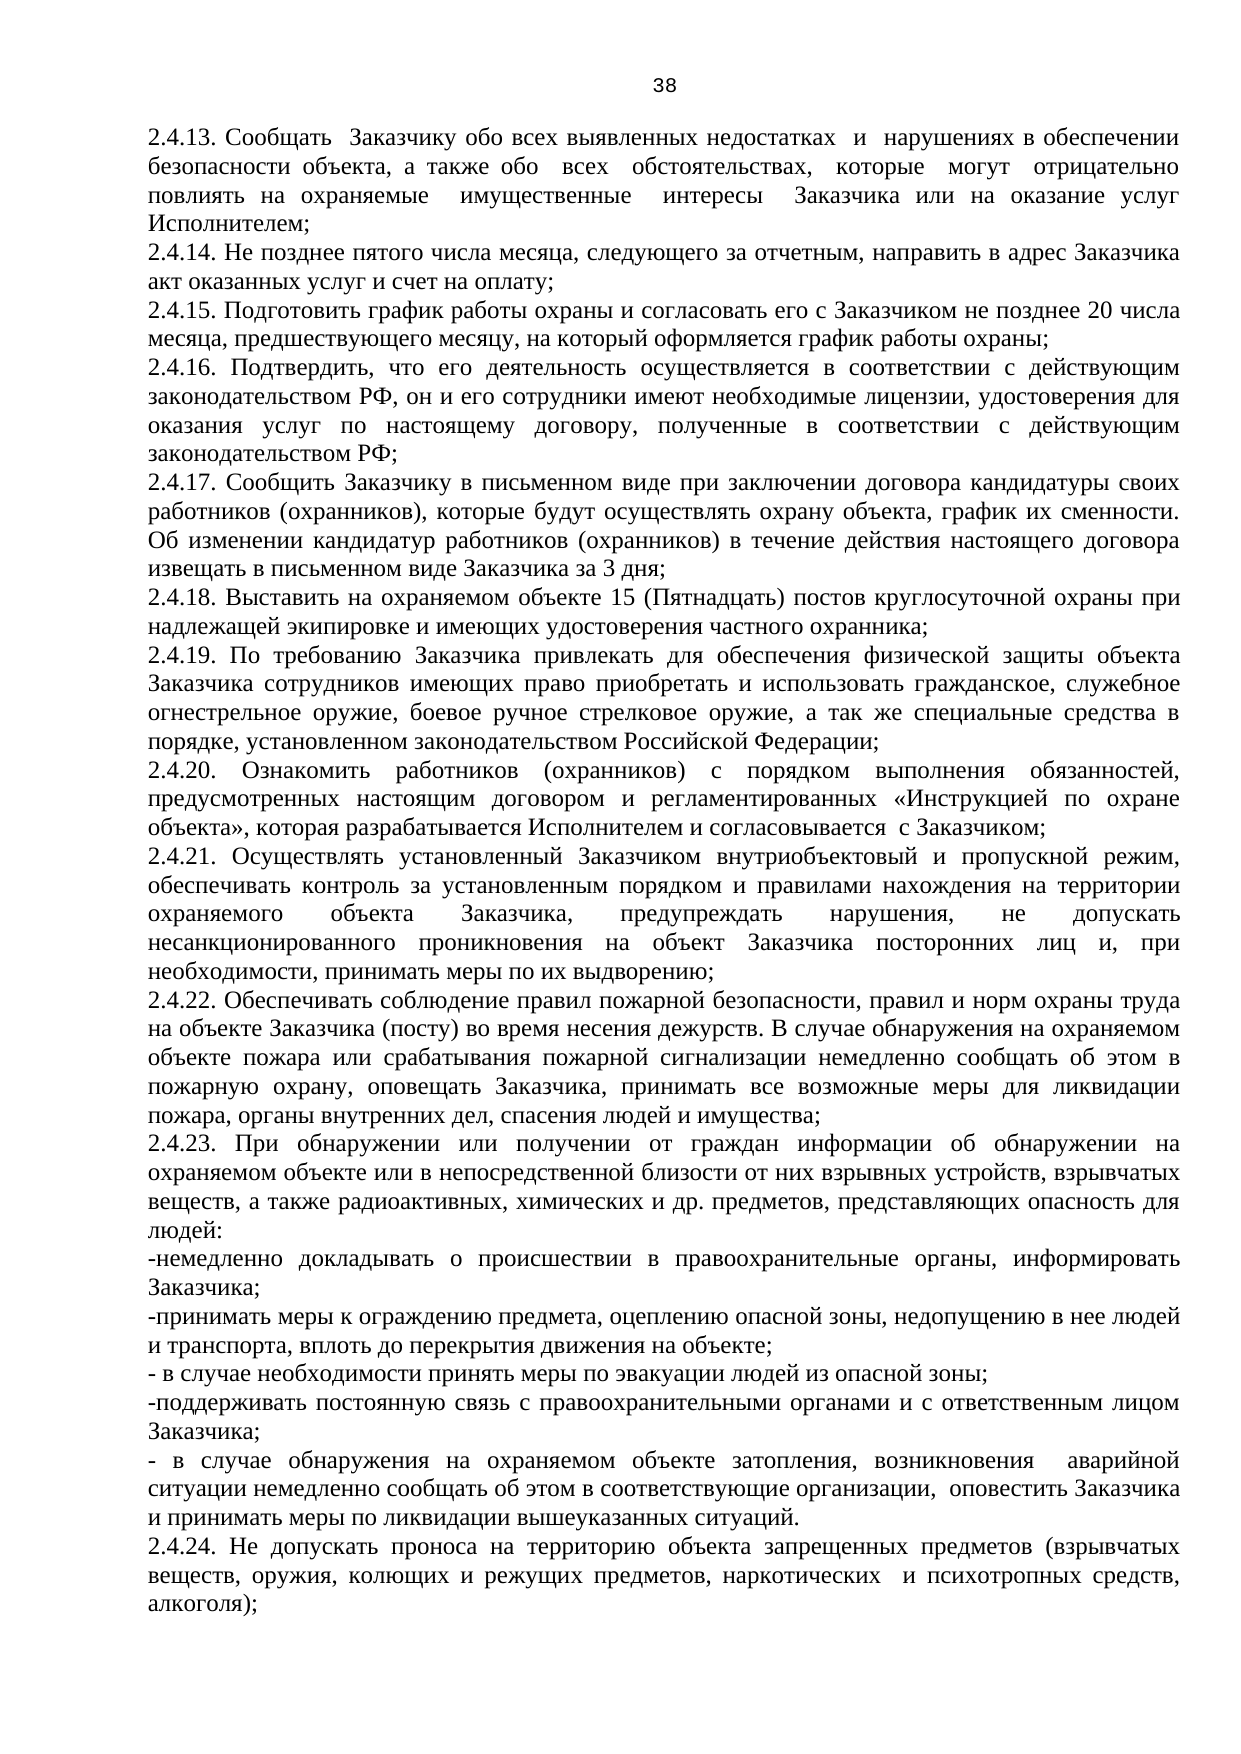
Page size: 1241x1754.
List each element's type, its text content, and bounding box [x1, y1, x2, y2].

text 2.4.17. Сообщить Заказчику в письменном виде при заключении договора кандидатуры своих работников (охранников), которые будут осуществлять охрану объекта, график их сменности. Об изменении кандидатур работников (охранников) в течение действия настоящего договора извещать в письменном виде Заказчика за 3 дня; [148, 467, 1181, 582]
text -немедленно докладывать о происшествии в правоохранительные органы, информировать Заказчика; [148, 1243, 1181, 1301]
text - в случае обнаружения на охраняемом объекте затопления, возникновения аварийной ситуации немедленно сообщать об этом в соответствующие организации, оповестить Заказчика и принимать меры по ликвидации вышеуказанных ситуаций. [148, 1445, 1181, 1531]
text 2.4.16. Подтвердить, что его деятельность осуществляется в соответствии с действующим законодательством РФ, он и его сотрудники имеют необходимые лицензии, удостоверения для оказания услуг по настоящему договору, полученные в соответствии с действующим законодательством РФ; [148, 352, 1181, 467]
text 2.4.23. При обнаружении или получении от граждан информации об обнаружении на охраняемом объекте или в непосредственной близости от них взрывных устройств, взрывчатых веществ, а также радиоактивных, химических и др. предметов, представляющих опасность для людей: [148, 1128, 1181, 1243]
text 2.4.14. Не позднее пятого числа месяца, следующего за отчетным, направить в адрес Заказчика акт оказанных услуг и счет на оплату; [148, 237, 1181, 295]
text 2.4.22. Обеспечивать соблюдение правил пожарной безопасности, правил и норм охраны труда на объекте Заказчика (посту) во время несения дежурств. В случае обнаружения на охраняемом объекте пожара или срабатывания пожарной сигнализации немедленно сообщать об этом в пожарную охрану, оповещать Заказчика, принимать все возможные меры для ликвидации пожара, органы внутренних дел, спасения людей и имущества; [148, 985, 1181, 1128]
text 2.4.18. Выставить на охраняемом объекте 15 (Пятнадцать) постов круглосуточной охраны при надлежащей экипировке и имеющих удостоверения частного охранника; [148, 582, 1181, 640]
text 2.4.24. Не допускать проноса на территорию объекта запрещенных предметов (взрывчатых веществ, оружия, колющих и режущих предметов, наркотических и психотропных средств, алкоголя); [148, 1531, 1181, 1617]
text 2.4.21. Осуществлять установленный Заказчиком внутриобъектовый и пропускной режим, обеспечивать контроль за установленным порядком и правилами нахождения на территории охраняемого объекта Заказчика, предупреждать нарушения, не допускать несанкционированного проникновения на объект Заказчика посторонних лиц и, при необходимости, принимать меры по их выдворению; [148, 841, 1181, 985]
text - в случае необходимости принять меры по эвакуации людей из опасной зоны; [148, 1358, 1181, 1387]
text -принимать меры к ограждению предмета, оцеплению опасной зоны, недопущению в нее людей и транспорта, вплоть до перекрытия движения на объекте; [148, 1301, 1181, 1358]
text 2.4.20. Ознакомить работников (охранников) с порядком выполнения обязанностей, предусмотренных настоящим договором и регламентированных «Инструкцией по охране объекта», которая разрабатывается Исполнителем и согласовывается с Заказчиком; [148, 755, 1181, 841]
text 2.4.15. Подготовить график работы охраны и согласовать его с Заказчиком не позднее 20 числа месяца, предшествующего месяцу, на который оформляется график работы охраны; [148, 295, 1181, 352]
text 2.4.19. По требованию Заказчика привлекать для обеспечения физической защиты объекта Заказчика сотрудников имеющих право приобретать и использовать гражданское, служебное огнестрельное оружие, боевое ручное стрелковое оружие, а так же специальные средства в порядке, установленном законодательством Российской Федерации; [148, 640, 1181, 755]
text -поддерживать постоянную связь с правоохранительными органами и с ответственным лицом Заказчика; [148, 1387, 1181, 1445]
text 2.4.13. Сообщать Заказчику обо всех выявленных недостатках и нарушениях в обеспечении безопасности объекта, а также обо всех обстоятельствах, которые могут отрицательно повлиять на охраняемые имущественные интересы Заказчика или на оказание услуг Исполнителем; [148, 122, 1181, 237]
